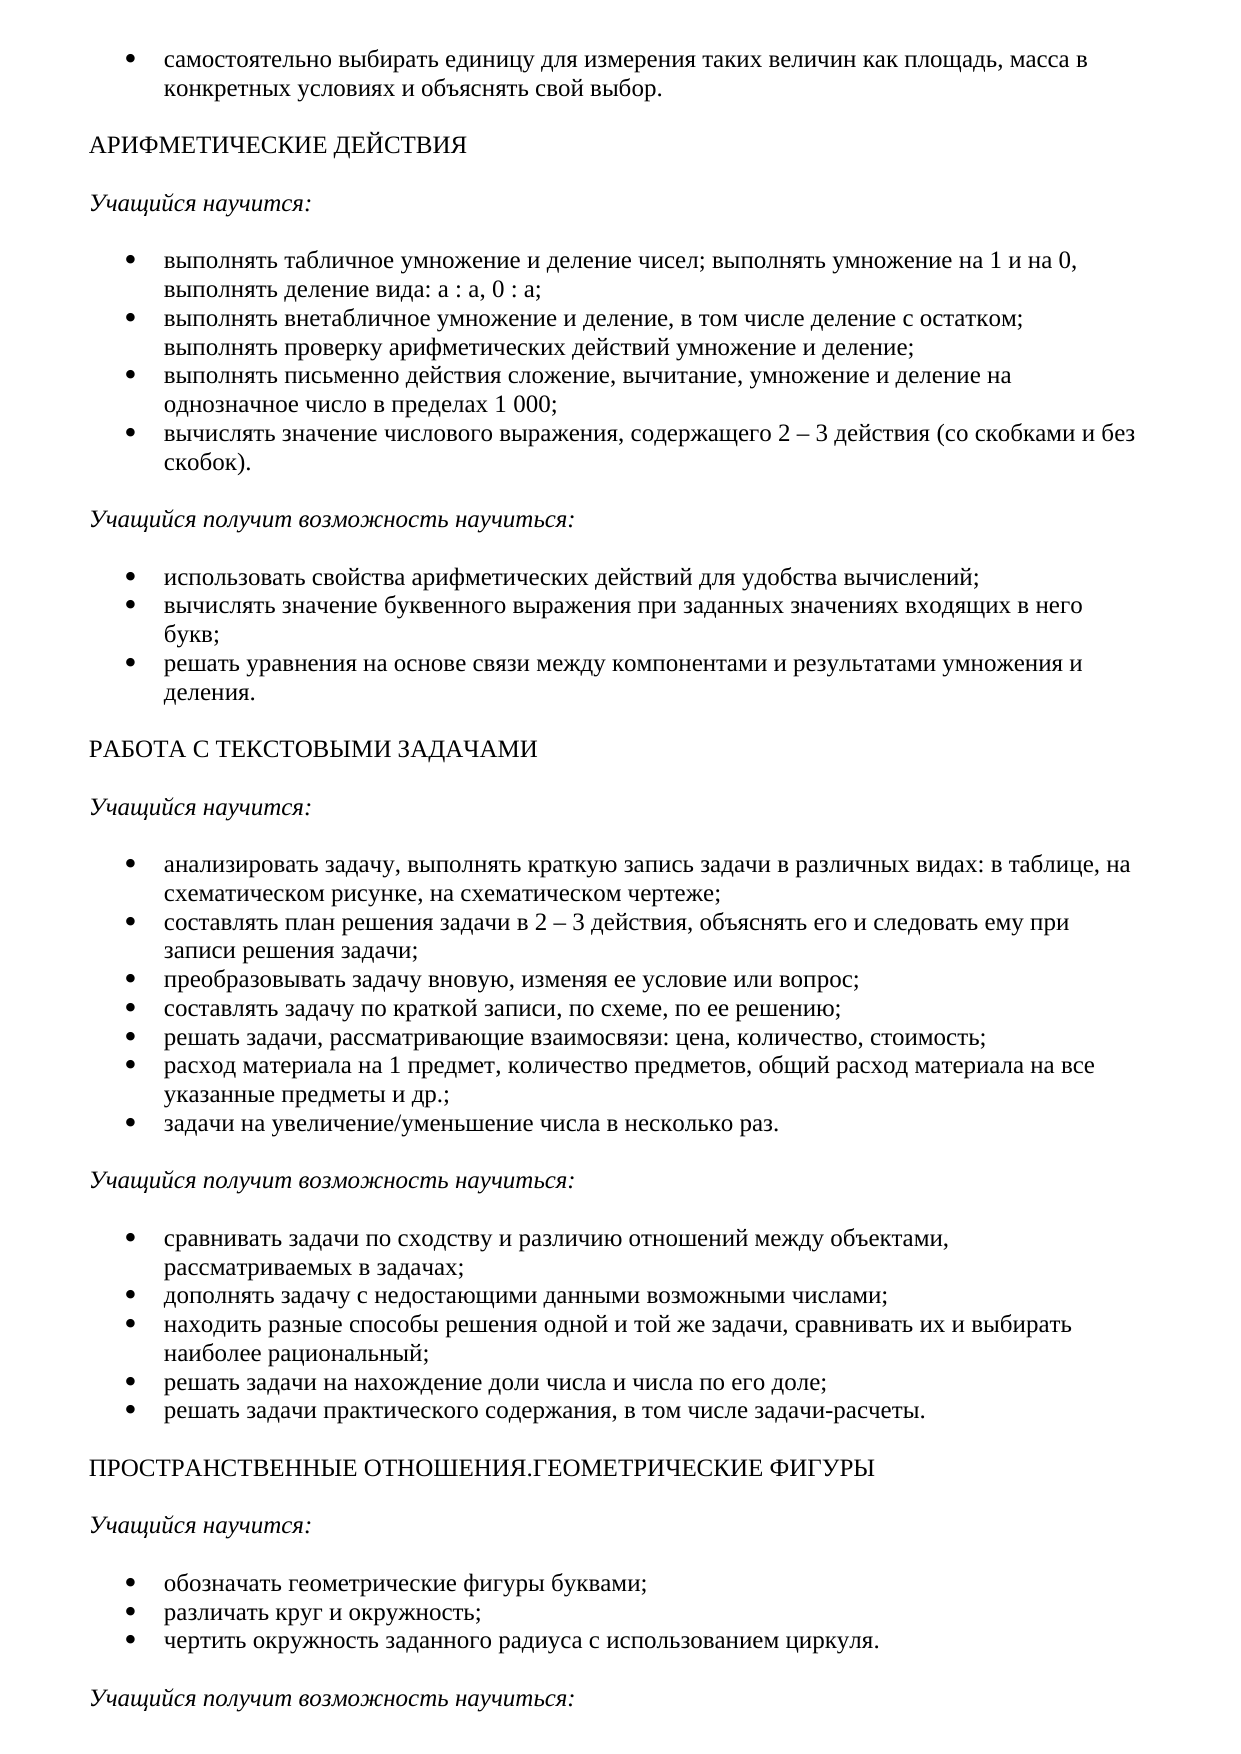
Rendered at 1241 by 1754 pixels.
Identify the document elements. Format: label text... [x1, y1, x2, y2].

list самостоятельно выбирать единицу для измерения таких величин как площадь, масса в конкретных условиях и объяснять свой выбор. [126, 44, 1137, 102]
list решать уравнения на основе связи между компонентами и результатами умножения и деления. [126, 648, 1137, 706]
text Учащийся получит возможность научиться: [89, 1166, 1137, 1194]
text АРИФМЕТИЧЕСКИЕ ДЕЙСТВИЯ [89, 131, 1137, 159]
list вычислять значение буквенного выражения при заданных значениях входящих в него букв; [126, 591, 1137, 648]
text ПРОСТРАНСТВЕННЫЕ ОТНОШЕНИЯ.ГЕОМЕТРИЧЕСКИЕ ФИГУРЫ [89, 1453, 1137, 1482]
list различать круг и окружность; [126, 1597, 1137, 1626]
list сравнивать задачи по сходству и различию отношений между объектами, рассматриваемых в задачах; [126, 1223, 1137, 1281]
list выполнять письменно действия сложение, вычитание, умножение и деление на однозначное число в пределах 1 000; [126, 361, 1137, 418]
list решать задачи на нахождение доли числа и числа по его доле; [126, 1367, 1137, 1396]
list находить разные способы решения одной и той же задачи, сравнивать их и выбирать наиболее рациональный; [126, 1309, 1137, 1367]
list чертить окружность заданного радиуса с использованием циркуля. [126, 1626, 1137, 1654]
list составлять план решения задачи в 2 – 3 действия, объяснять его и следовать ему при записи решения задачи; [126, 907, 1137, 964]
list решать задачи, рассматривающие взаимосвязи: цена, количество, стоимость; [126, 1022, 1137, 1051]
list выполнять табличное умножение и деление чисел; выполнять умножение на 1 и на 0, выполнять деление вида: а : а, 0 : а; [126, 246, 1137, 303]
text Учащийся получит возможность научиться: [89, 1683, 1137, 1712]
list вычислять значение числового выражения, содержащего 2 – 3 действия (со скобками и без скобок). [126, 418, 1137, 476]
text Учащийся научится: [89, 188, 1137, 217]
list анализировать задачу, выполнять краткую запись задачи в различных видах: в таблице, на схематическом рисунке, на схематическом чертеже; [126, 849, 1137, 907]
list решать задачи практического содержания, в том числе задачи-расчеты. [126, 1396, 1137, 1424]
text РАБОТА С ТЕКСТОВЫМИ ЗАДАЧАМИ [89, 734, 1137, 763]
list дополнять задачу с недостающими данными возможными числами; [126, 1281, 1137, 1309]
list составлять задачу по краткой записи, по схеме, по ее решению; [126, 993, 1137, 1022]
list расход материала на 1 предмет, количество предметов, общий расход материала на все указанные предметы и др.; [126, 1051, 1137, 1108]
text Учащийся получит возможность научиться: [89, 504, 1137, 533]
text Учащийся научится: [89, 792, 1137, 821]
list обозначать геометрические фигуры буквами; [126, 1568, 1137, 1597]
text Учащийся научится: [89, 1511, 1137, 1539]
list выполнять внетабличное умножение и деление, в том числе деление с остатком; выполнять проверку арифметических действий умножение и деление; [126, 303, 1137, 361]
list преобразовывать задачу вновую, изменяя ее условие или вопрос; [126, 964, 1137, 993]
list задачи на увеличение/уменьшение числа в несколько раз. [126, 1108, 1137, 1137]
list использовать свойства арифметических действий для удобства вычислений; [126, 562, 1137, 591]
